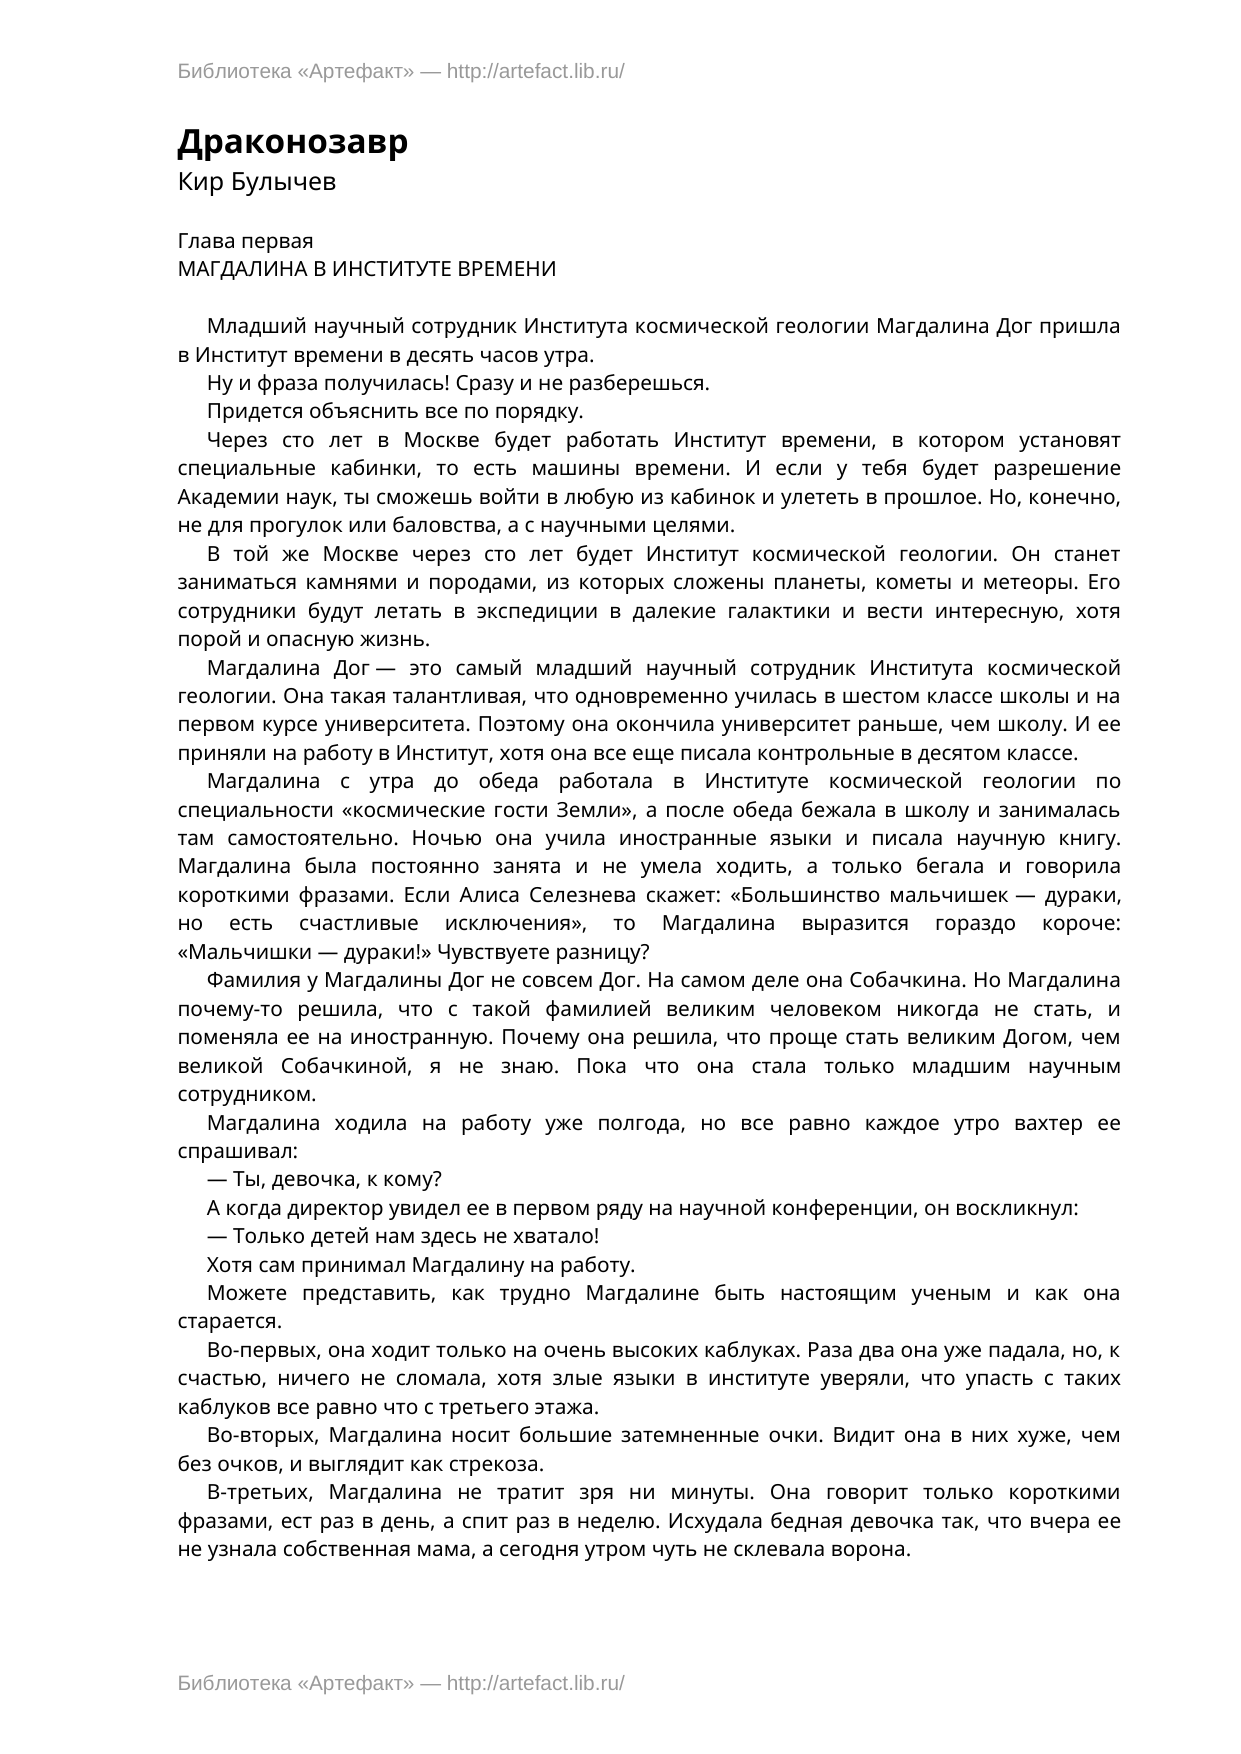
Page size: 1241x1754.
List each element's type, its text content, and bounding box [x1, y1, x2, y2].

text Через сто лет в Москве будет работать Институт времени, в котором установят специальные кабинки, то есть машины времени. И если у тебя будет разрешение Академии наук, ты сможешь войти в любую из кабинок и улететь в прошлое. Но, конечно, не для прогулок или баловства, а с научными целями. [177, 425, 1122, 539]
text Магдалина с утра до обеда работала в Институте космической геологии по специальности «космические гости Земли», а после обеда бежала в школу и занималась там самостоятельно. Ночью она учила иностранные языки и писала научную книгу. Магдалина была постоянно занята и не умела ходить, а только бегала и говорила короткими фразами. Если Алиса Селезнева скажет: «Большинство мальчишек — дураки, но есть счастливые исключения», то Магдалина выразится гораздо короче: «Мальчишки — дураки!» Чувствуете разницу? [177, 766, 1122, 965]
text А когда директор увидел ее в первом ряду на научной конференции, он воскликнул: [177, 1193, 1122, 1221]
text Придется объяснить все по порядку. [177, 397, 1122, 425]
subtitle Кир Булычев [177, 163, 1122, 198]
text В той же Москве через сто лет будет Институт космической геологии. Он станет заниматься камнями и породами, из которых сложены планеты, кометы и метеоры. Его сотрудники будут летать в экспедиции в далекие галактики и вести интересную, хотя порой и опасную жизнь. [177, 539, 1122, 653]
text Фамилия у Магдалины Дог не совсем Дог. На самом деле она Собачкина. Но Магдалина почему-то решила, что с такой фамилией великим человеком никогда не стать, и поменяла ее на иностранную. Почему она решила, что проще стать великим Догом, чем великой Собачкиной, я не знаю. Пока что она стала только младшим научным сотрудником. [177, 965, 1122, 1108]
text Магдалина Дог — это самый младший научный сотрудник Института космической геологии. Она такая талантливая, что одновременно училась в шестом классе школы и на первом курсе университета. Поэтому она окончила университет раньше, чем школу. И ее приняли на работу в Институт, хотя она все еще писала контрольные в десятом классе. [177, 653, 1122, 766]
text Во-первых, она ходит только на очень высоких каблуках. Раза два она уже падала, но, к счастью, ничего не сломала, хотя злые языки в институте уверяли, что упасть с таких каблуков все равно что с третьего этажа. [177, 1335, 1122, 1420]
text Во-вторых, Магдалина носит большие затемненные очки. Видит она в них хуже, чем без очков, и выглядит как стрекоза. [177, 1420, 1122, 1477]
text Магдалина ходила на работу уже полгода, но все равно каждое утро вахтер ее спрашивал: [177, 1108, 1122, 1164]
subtitle МАГДАЛИНА В ИНСТИТУТЕ ВРЕМЕНИ [177, 254, 1122, 283]
text В-третьих, Магдалина не тратит зря ни минуты. Она говорит только короткими фразами, ест раз в день, а спит раз в неделю. Исхудала бедная девочка так, что вчера ее не узнала собственная мама, а сегодня утром чуть не склевала ворона. [177, 1477, 1122, 1563]
text — Ты, девочка, к кому? [177, 1164, 1122, 1193]
text — Только детей нам здесь не хватало! [177, 1221, 1122, 1250]
text Младший научный сотрудник Института космической геологии Магдалина Дог пришла в Институт времени в десять часов утра. [177, 311, 1122, 368]
text Можете представить, как трудно Магдалине быть настоящим ученым и как она старается. [177, 1278, 1122, 1335]
subtitle Глава первая [177, 226, 1122, 254]
subtitle Драконозавр [177, 118, 1122, 163]
text Хотя сам принимал Магдалину на работу. [177, 1250, 1122, 1278]
text Ну и фраза получилась! Сразу и не разберешься. [177, 368, 1122, 397]
